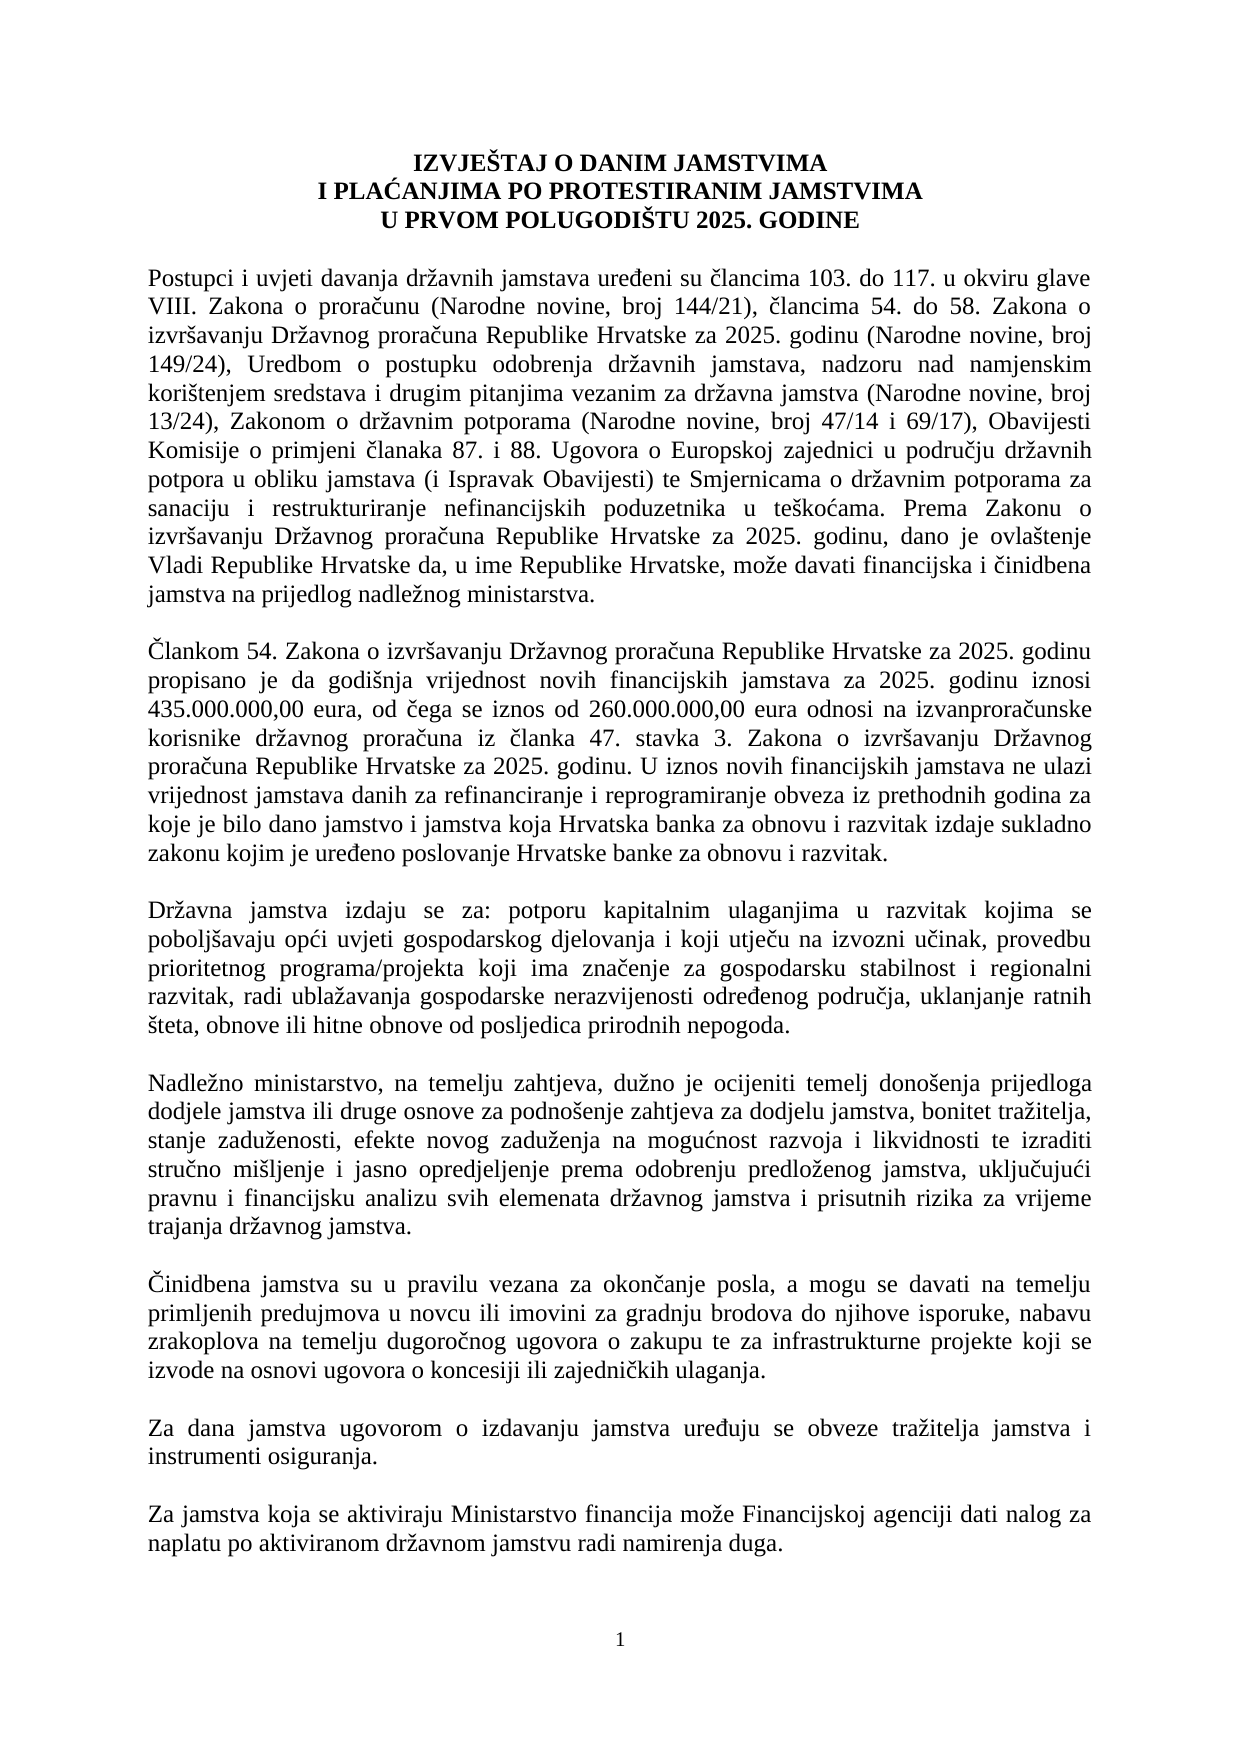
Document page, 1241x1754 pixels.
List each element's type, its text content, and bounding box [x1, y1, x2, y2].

title U PRVOM POLUGODIŠTU 2025. GODINE [148, 205, 1093, 234]
text Člankom 54. Zakona o izvršavanju Državnog proračuna Republike Hrvatske za 2025. godinu propisano je da godišnja vrijednost novih financijskih jamstava za 2025. godinu iznosi 435.000.000,00 eura, od čega se iznos od 260.000.000,00 eura odnosi na izvanproračunske korisnike državnog proračuna iz članka 47. stavka 3. Zakona o izvršavanju Državnog proračuna Republike Hrvatske za 2025. godinu. U iznos novih financijskih jamstava ne ulazi vrijednost jamstava danih za refinanciranje i reprogramiranje obveza iz prethodnih godina za koje je bilo dano jamstvo i jamstva koja Hrvatska banka za obnovu i razvitak izdaje sukladno zakonu kojim je uređeno poslovanje Hrvatske banke za obnovu i razvitak. [148, 636, 1093, 866]
text Za jamstva koja se aktiviraju Ministarstvo financija može Financijskoj agenciji dati nalog za naplatu po aktiviranom državnom jamstvu radi namirenja duga. [148, 1499, 1093, 1556]
text Postupci i uvjeti davanja državnih jamstava uređeni su člancima 103. do 117. u okviru glave VIII. Zakona o proračunu (Narodne novine, broj 144/21), člancima 54. do 58. Zakona o izvršavanju Državnog proračuna Republike Hrvatske za 2025. godinu (Narodne novine, broj 149/24), Uredbom o postupku odobrenja državnih jamstava, nadzoru nad namjenskim korištenjem sredstava i drugim pitanjima vezanim za državna jamstva (Narodne novine, broj 13/24), Zakonom o državnim potporama (Narodne novine, broj 47/14 i 69/17), Obavijesti Komisije o primjeni članaka 87. i 88. Ugovora o Europskoj zajednici u području državnih potpora u obliku jamstava (i Ispravak Obavijesti) te Smjernicama o državnim potporama za sanaciju i restrukturiranje nefinancijskih poduzetnika u teškoćama. Prema Zakonu o izvršavanju Državnog proračuna Republike Hrvatske za 2025. godinu, dano je ovlaštenje Vladi Republike Hrvatske da, u ime Republike Hrvatske, može davati financijska i činidbena jamstva na prijedlog nadležnog ministarstva. [148, 263, 1093, 608]
text Državna jamstva izdaju se za: potporu kapitalnim ulaganjima u razvitak kojima se poboljšavaju opći uvjeti gospodarskog djelovanja i koji utječu na izvozni učinak, provedbu prioritetnog programa/projekta koji ima značenje za gospodarsku stabilnost i regionalni razvitak, radi ublažavanja gospodarske nerazvijenosti određenog područja, uklanjanje ratnih šteta, obnove ili hitne obnove od posljedica prirodnih nepogoda. [148, 895, 1093, 1039]
title IZVJEŠTAJ O DANIM JAMSTVIMA [148, 148, 1093, 176]
text Za dana jamstva ugovorom o izdavanju jamstva uređuju se obveze tražitelja jamstva i instrumenti osiguranja. [148, 1413, 1093, 1470]
title I PLAĆANJIMA PO PROTESTIRANIM JAMSTVIMA [148, 176, 1093, 205]
text Činidbena jamstva su u pravilu vezana za okončanje posla, a mogu se davati na temelju primljenih predujmova u novcu ili imovini za gradnju brodova do njihove isporuke, nabavu zrakoplova na temelju dugoročnog ugovora o zakupu te za infrastrukturne projekte koji se izvode na osnovi ugovora o koncesiji ili zajedničkih ulaganja. [148, 1269, 1093, 1384]
text Nadležno ministarstvo, na temelju zahtjeva, dužno je ocijeniti temelj donošenja prijedloga dodjele jamstva ili druge osnove za podnošenje zahtjeva za dodjelu jamstva, bonitet tražitelja, stanje zaduženosti, efekte novog zaduženja na mogućnost razvoja i likvidnosti te izraditi stručno mišljenje i jasno opredjeljenje prema odobrenju predloženog jamstva, uključujući pravnu i financijsku analizu svih elemenata državnog jamstva i prisutnih rizika za vrijeme trajanja državnog jamstva. [148, 1068, 1093, 1240]
